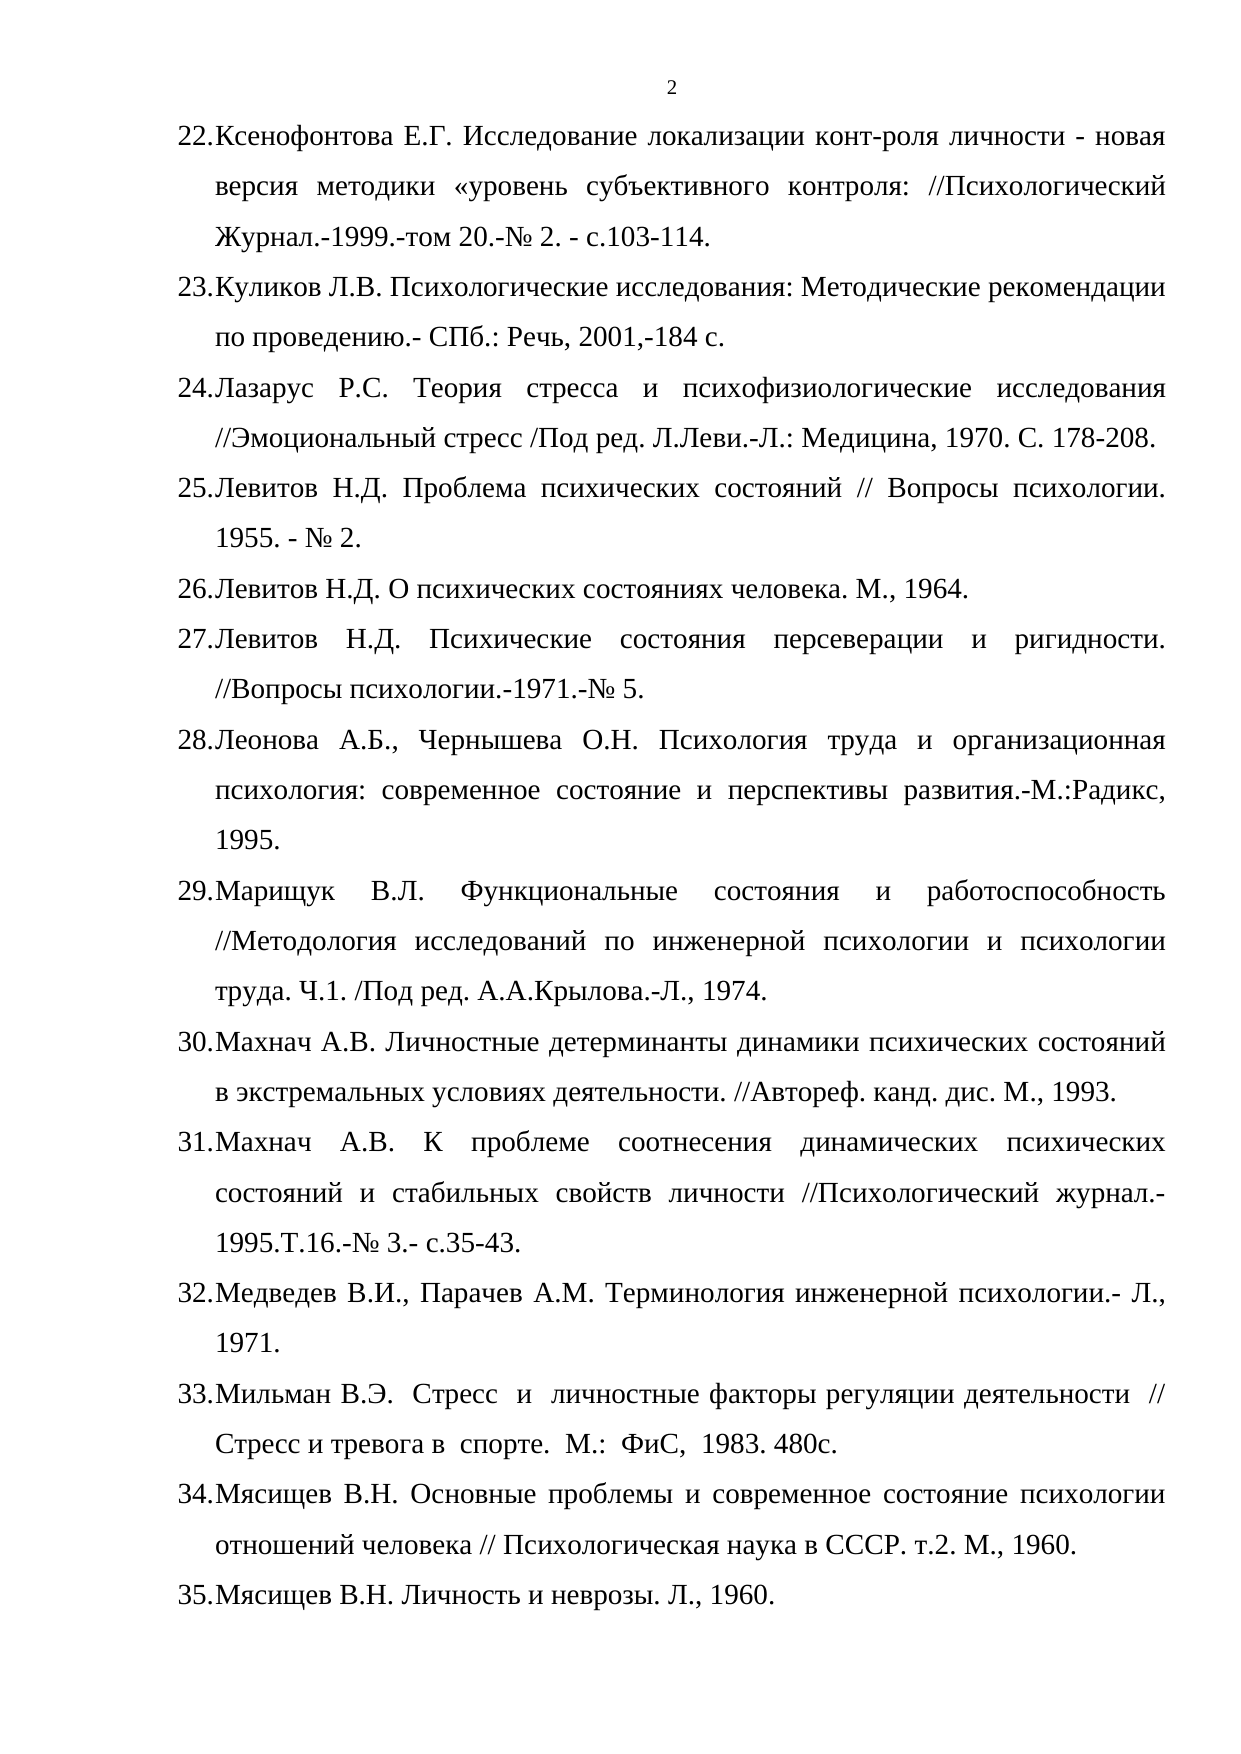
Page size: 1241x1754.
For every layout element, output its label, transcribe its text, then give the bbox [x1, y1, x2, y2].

list Медведев В.И., Парачев А.М. Терминология инженерной психологии.- Л., 1971. [177, 1275, 1167, 1359]
list Мясищев В.Н. Личность и неврозы. Л., 1960. [177, 1577, 1167, 1611]
list Махнач А.В. Личностные детерминанты динамики психических состояний в экстремальных условиях деятельности. //Автореф. канд. дис. М., 1993. [177, 1024, 1167, 1108]
list Левитов Н.Д. Психические состояния персеверации и ригидности. //Вопросы психологии.-1971.-№ 5. [177, 621, 1167, 705]
list Марищук В.Л. Функциональные состояния и работоспособность //Методология исследований по инженерной психологии и психологии труда. Ч.1. /Под ред. А.А.Крылова.-Л., 1974. [177, 873, 1167, 1007]
list Левитов Н.Д. О психических состояниях человека. М., 1964. [177, 571, 1167, 604]
list Мясищев В.Н. Основные проблемы и современное состояние психологии отношений человека // Психологическая наука в СССР. т.2. М., 1960. [177, 1477, 1167, 1560]
list Лазарус Р.С. Теория стресса и психофизиологические исследования //Эмоциональный стресс /Под ред. Л.Леви.-Л.: Медицина, 1970. С. 178-208. [177, 370, 1167, 453]
list Куликов Л.В. Психологические исследования: Методические рекомендации по проведению.- СПб.: Речь, 2001,-184 с. [177, 269, 1167, 353]
list Леонова А.Б., Чернышева О.Н. Психология труда и организационная психология: современное состояние и перспективы развития.-М.:Радикс, 1995. [177, 722, 1167, 856]
list Ксенофонтова Е.Г. Исследование локализации конт-роля личности - новая версия методики «уровень субъективного контроля: //Психологический Журнал.-1999.-том 20.-№ 2. - с.103-114. [177, 118, 1167, 252]
list Левитов Н.Д. Проблема психических состояний // Вопросы психологии. 1955. - № 2. [177, 470, 1167, 554]
list Мильман В.Э. Стресс и личностные факторы регуляции деятельности // Стресс и тревога в спорте. М.: ФиС, 1983. 480с. [177, 1376, 1167, 1460]
list Махнач А.В. К проблеме соотнесения динамических психических состояний и стабильных свойств личности //Психологический журнал.-1995.Т.16.-№ 3.- с.35-43. [177, 1124, 1167, 1258]
